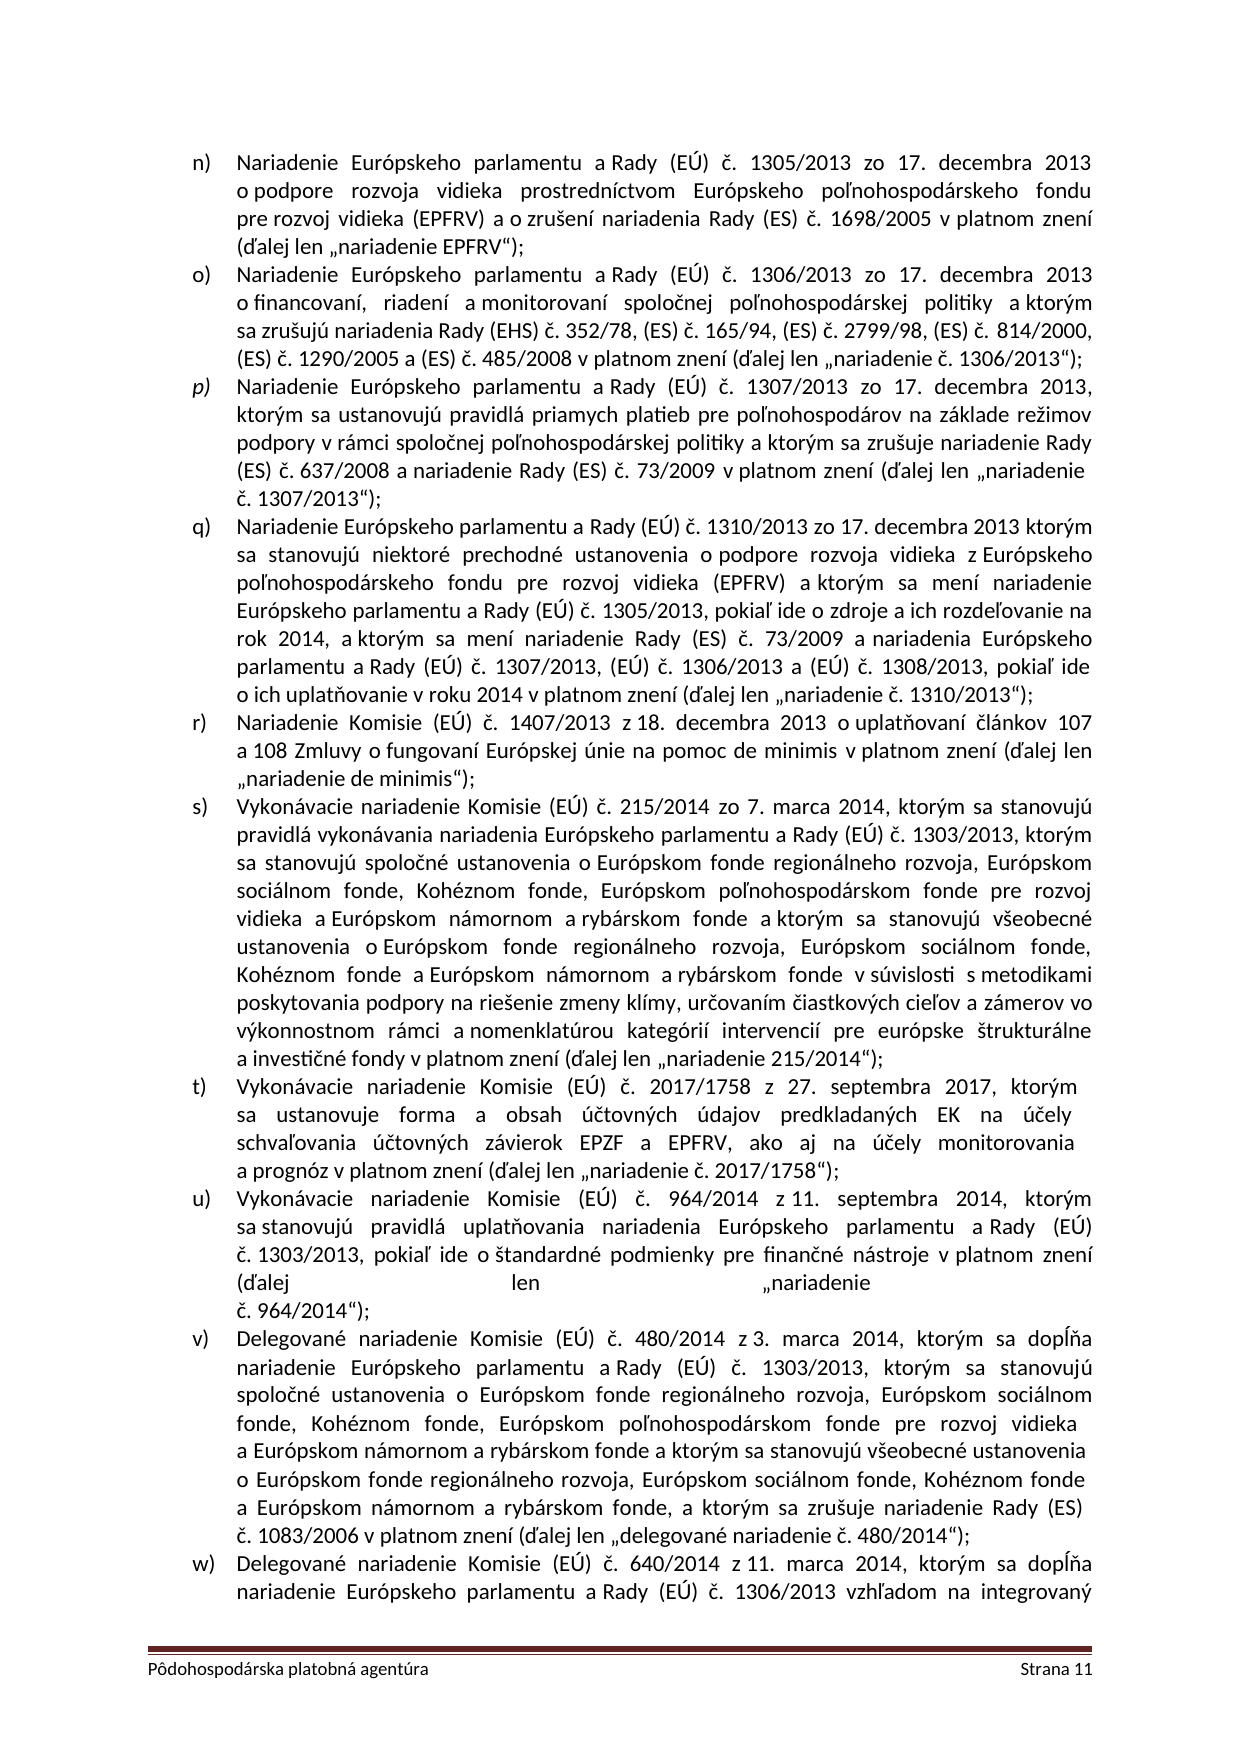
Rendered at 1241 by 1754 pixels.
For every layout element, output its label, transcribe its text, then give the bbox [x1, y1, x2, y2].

list Nariadenie Európskeho parlamentu a Rady (EÚ) č. 1305/2013 zo 17. decembra 2013 o podpore rozvoja vidieka prostredníctvom Európskeho poľnohospodárskeho fondu pre rozvoj vidieka (EPFRV) a o zrušení nariadenia Rady (ES) č. 1698/2005 v platnom znení (ďalej len „nariadenie EPFRV“); [192, 148, 1092, 260]
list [192, 1549, 1092, 1605]
list Nariadenie Európskeho parlamentu a Rady (EÚ) č. 1310/2013 zo 17. decembra 2013 ktorým sa stanovujú niektoré prechodné ustanovenia o podpore rozvoja vidieka z Európskeho poľnohospodárskeho fondu pre rozvoj vidieka (EPFRV) a ktorým sa mení nariadenie Európskeho parlamentu a Rady (EÚ) č. 1305/2013, pokiaľ ide o zdroje a ich rozdeľovanie na rok 2014, a ktorým sa mení nariadenie Rady (ES) č. 73/2009 a nariadenia Európskeho parlamentu a Rady (EÚ) č. 1307/2013, (EÚ) č. 1306/2013 a (EÚ) č. 1308/2013, pokiaľ ide o ich uplatňovanie v roku 2014 v platnom znení (ďalej len „nariadenie č. 1310/2013“); [192, 512, 1092, 708]
list Nariadenie Komisie (EÚ) č. 1407/2013 z 18. decembra 2013 o uplatňovaní článkov 107 a 108 Zmluvy o fungovaní Európskej únie na pomoc de minimis v platnom znení (ďalej len „nariadenie de minimis“); [192, 708, 1092, 792]
list Nariadenie Európskeho parlamentu a Rady (EÚ) č. 1307/2013 zo 17. decembra 2013, ktorým sa ustanovujú pravidlá priamych platieb pre poľnohospodárov na základe režimov podpory v rámci spoločnej poľnohospodárskej politiky a ktorým sa zrušuje nariadenie Rady (ES) č. 637/2008 a nariadenie Rady (ES) č. 73/2009 v platnom znení (ďalej len „nariadenie č. 1307/2013“); [192, 372, 1092, 512]
list Vykonávacie nariadenie Komisie (EÚ) č. 2017/1758 z 27. septembra 2017, ktorým sa ustanovuje forma a obsah účtovných údajov predkladaných EK na účely schvaľovania účtovných závierok EPZF a EPFRV, ako aj na účely monitorovania a prognóz v platnom znení (ďalej len „nariadenie č. 2017/1758“); [192, 1072, 1092, 1184]
list Vykonávacie nariadenie Komisie (EÚ) č. 215/2014 zo 7. marca 2014, ktorým sa stanovujú pravidlá vykonávania nariadenia Európskeho parlamentu a Rady (EÚ) č. 1303/2013, ktorým sa stanovujú spoločné ustanovenia o Európskom fonde regionálneho rozvoja, Európskom sociálnom fonde, Kohéznom fonde, Európskom poľnohospodárskom fonde pre rozvoj vidieka a Európskom námornom a rybárskom fonde a ktorým sa stanovujú všeobecné ustanovenia o Európskom fonde regionálneho rozvoja, Európskom sociálnom fonde, Kohéznom fonde a Európskom námornom a rybárskom fonde v súvislosti s metodikami poskytovania podpory na riešenie zmeny klímy, určovaním čiastkových cieľov a zámerov vo výkonnostnom rámci a nomenklatúrou kategórií intervencií pre európske štrukturálne a investičné fondy v platnom znení (ďalej len „nariadenie 215/2014“); [192, 792, 1092, 1072]
list Delegované nariadenie Komisie (EÚ) č. 480/2014 z 3. marca 2014, ktorým sa dopĺňa nariadenie Európskeho parlamentu a Rady (EÚ) č. 1303/2013, ktorým sa stanovujú spoločné ustanovenia o Európskom fonde regionálneho rozvoja, Európskom sociálnom fonde, Kohéznom fonde, Európskom poľnohospodárskom fonde pre rozvoj vidieka a Európskom námornom a rybárskom fonde a ktorým sa stanovujú všeobecné ustanovenia o Európskom fonde regionálneho rozvoja, Európskom sociálnom fonde, Kohéznom fonde a Európskom námornom a rybárskom fonde, a ktorým sa zrušuje nariadenie Rady (ES) č. 1083/2006 v platnom znení (ďalej len „delegované nariadenie č. 480/2014“); [192, 1324, 1092, 1549]
list Vykonávacie nariadenie Komisie (EÚ) č. 964/2014 z 11. septembra 2014, ktorým sa stanovujú pravidlá uplatňovania nariadenia Európskeho parlamentu a Rady (EÚ) č. 1303/2013, pokiaľ ide o štandardné podmienky pre finančné nástroje v platnom znení (ďalej len „nariadenie č. 964/2014“); [192, 1184, 1092, 1324]
list Nariadenie Európskeho parlamentu a Rady (EÚ) č. 1306/2013 zo 17. decembra 2013 o financovaní, riadení a monitorovaní spoločnej poľnohospodárskej politiky a ktorým sa zrušujú nariadenia Rady (EHS) č. 352/78, (ES) č. 165/94, (ES) č. 2799/98, (ES) č. 814/2000, (ES) č. 1290/2005 a (ES) č. 485/2008 v platnom znení (ďalej len „nariadenie č. 1306/2013“); [192, 260, 1092, 372]
